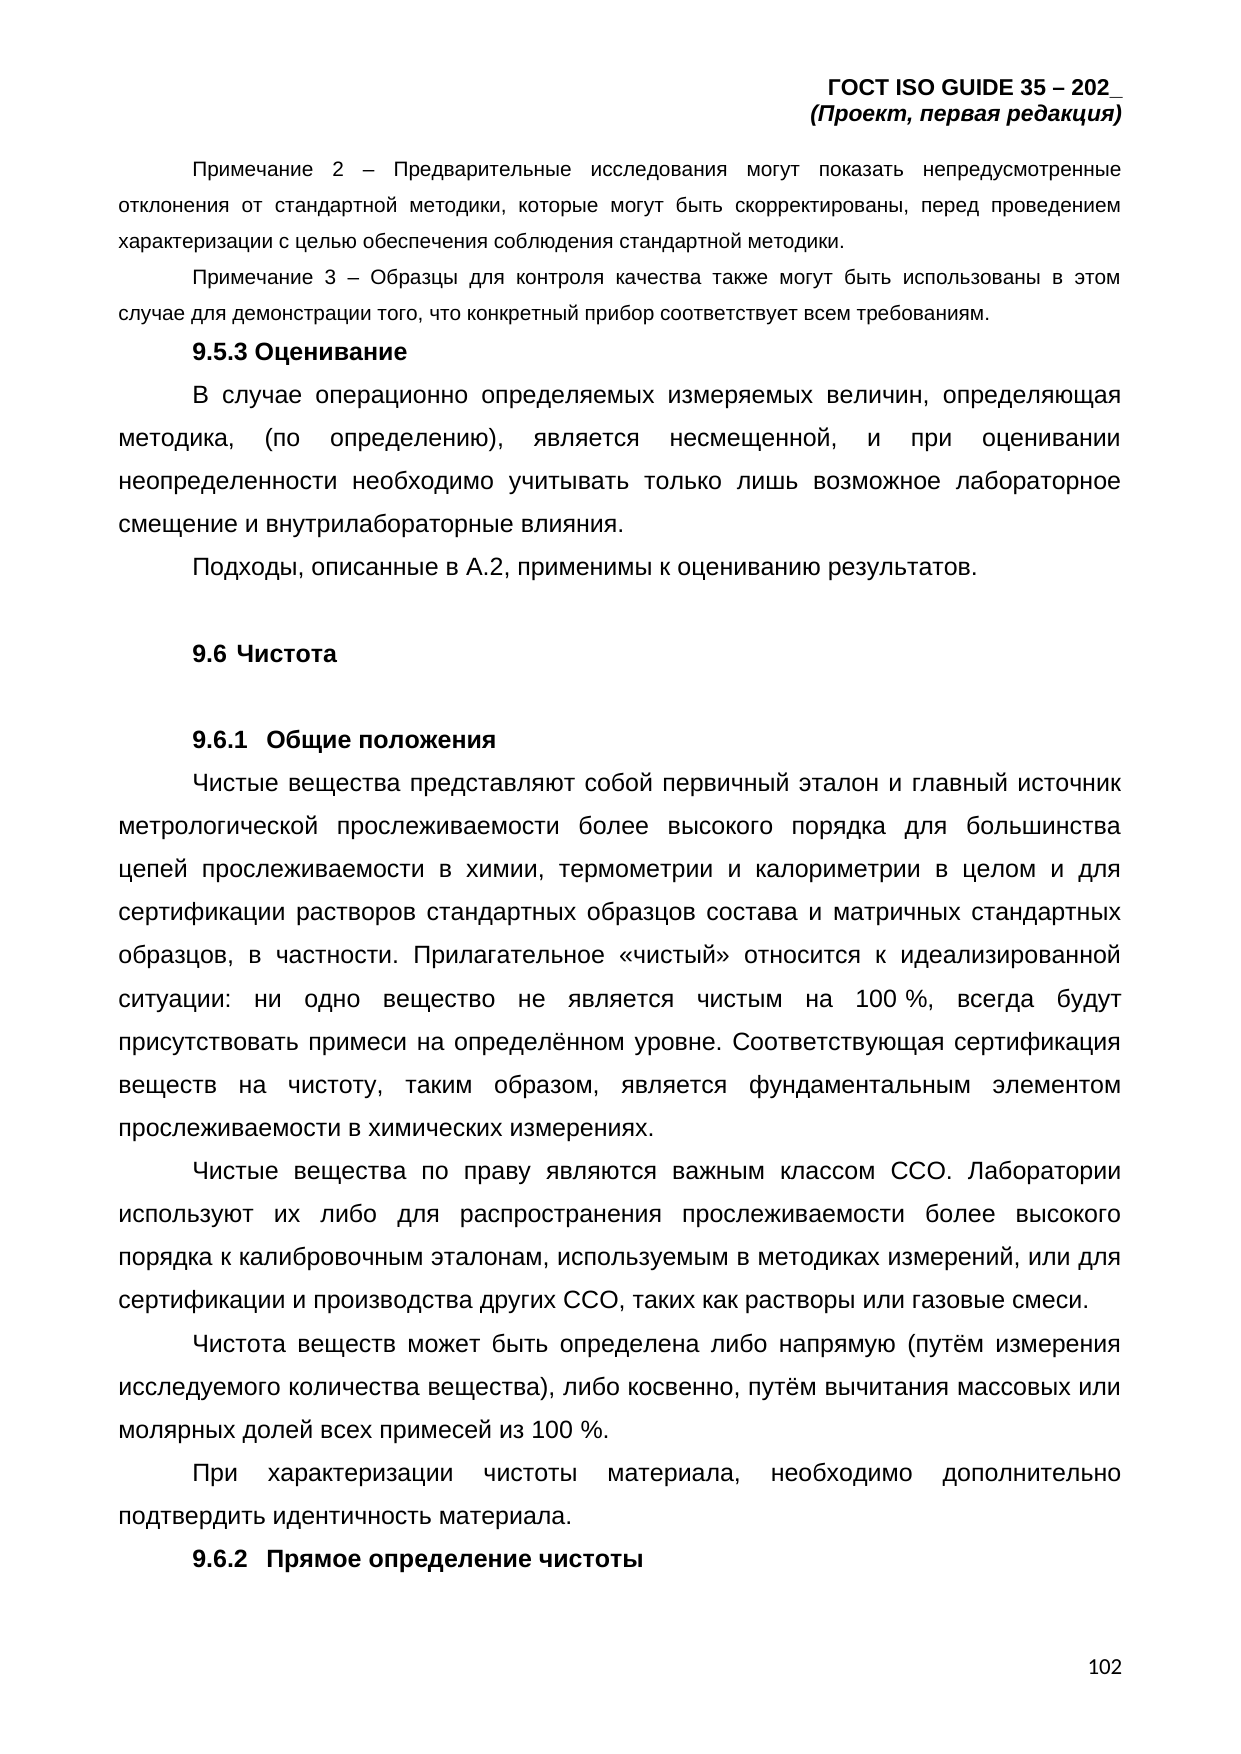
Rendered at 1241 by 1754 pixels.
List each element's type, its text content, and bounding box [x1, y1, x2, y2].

text В случае операционно определяемых измеряемых величин, определяющая методика, (по определению), является несмещенной, и при оценивании неопределенности необходимо учитывать только лишь возможное лабораторное смещение и внутрилабораторные влияния. [118, 380, 1122, 538]
text Подходы, описанные в A.2, применимы к оцениванию результатов. [118, 552, 1122, 581]
text Чистые вещества по праву являются важным классом ССО. Лаборатории используют их либо для распространения прослеживаемости более высокого порядка к калибровочным эталонам, используемым в методиках измерений, или для сертификации и производства других ССО, таких как растворы или газовые смеси. [118, 1156, 1122, 1314]
text Примечание 3 – Образцы для контроля качества также могут быть использованы в этом случае для демонстрации того, что конкретный прибор соответствует всем требованиям. [118, 265, 1122, 325]
text 9.6.1 Общие положения [118, 725, 1122, 754]
text 9.6 Чистота [118, 639, 1122, 667]
text Примечание 2 – Предварительные исследования могут показать непредусмотренные отклонения от стандартной методики, которые могут быть скорректированы, перед проведением характеризации с целью обеспечения соблюдения стандартной методики. [118, 157, 1122, 253]
text Чистые вещества представляют собой первичный эталон и главный источник метрологической прослеживаемости более высокого порядка для большинства цепей прослеживаемости в химии, термометрии и калориметрии в целом и для сертификации растворов стандартных образцов состава и матричных стандартных образцов, в частности. Прилагательное «чистый» относится к идеализированной ситуации: ни одно вещество не является чистым на 100 %, всегда будут присутствовать примеси на определённом уровне. Соответствующая сертификация веществ на чистоту, таким образом, является фундаментальным элементом прослеживаемости в химических измерениях. [118, 768, 1122, 1142]
text При характеризации чистоты материала, необходимо дополнительно подтвердить идентичность материала. [118, 1458, 1122, 1530]
text 9.5.3 Оценивание [118, 337, 1122, 366]
text Чистота веществ может быть определена либо напрямую (путём измерения исследуемого количества вещества), либо косвенно, путём вычитания массовых или молярных долей всех примесей из 100 %. [118, 1329, 1122, 1444]
text 9.6.2 Прямое определение чистоты [118, 1544, 1122, 1573]
